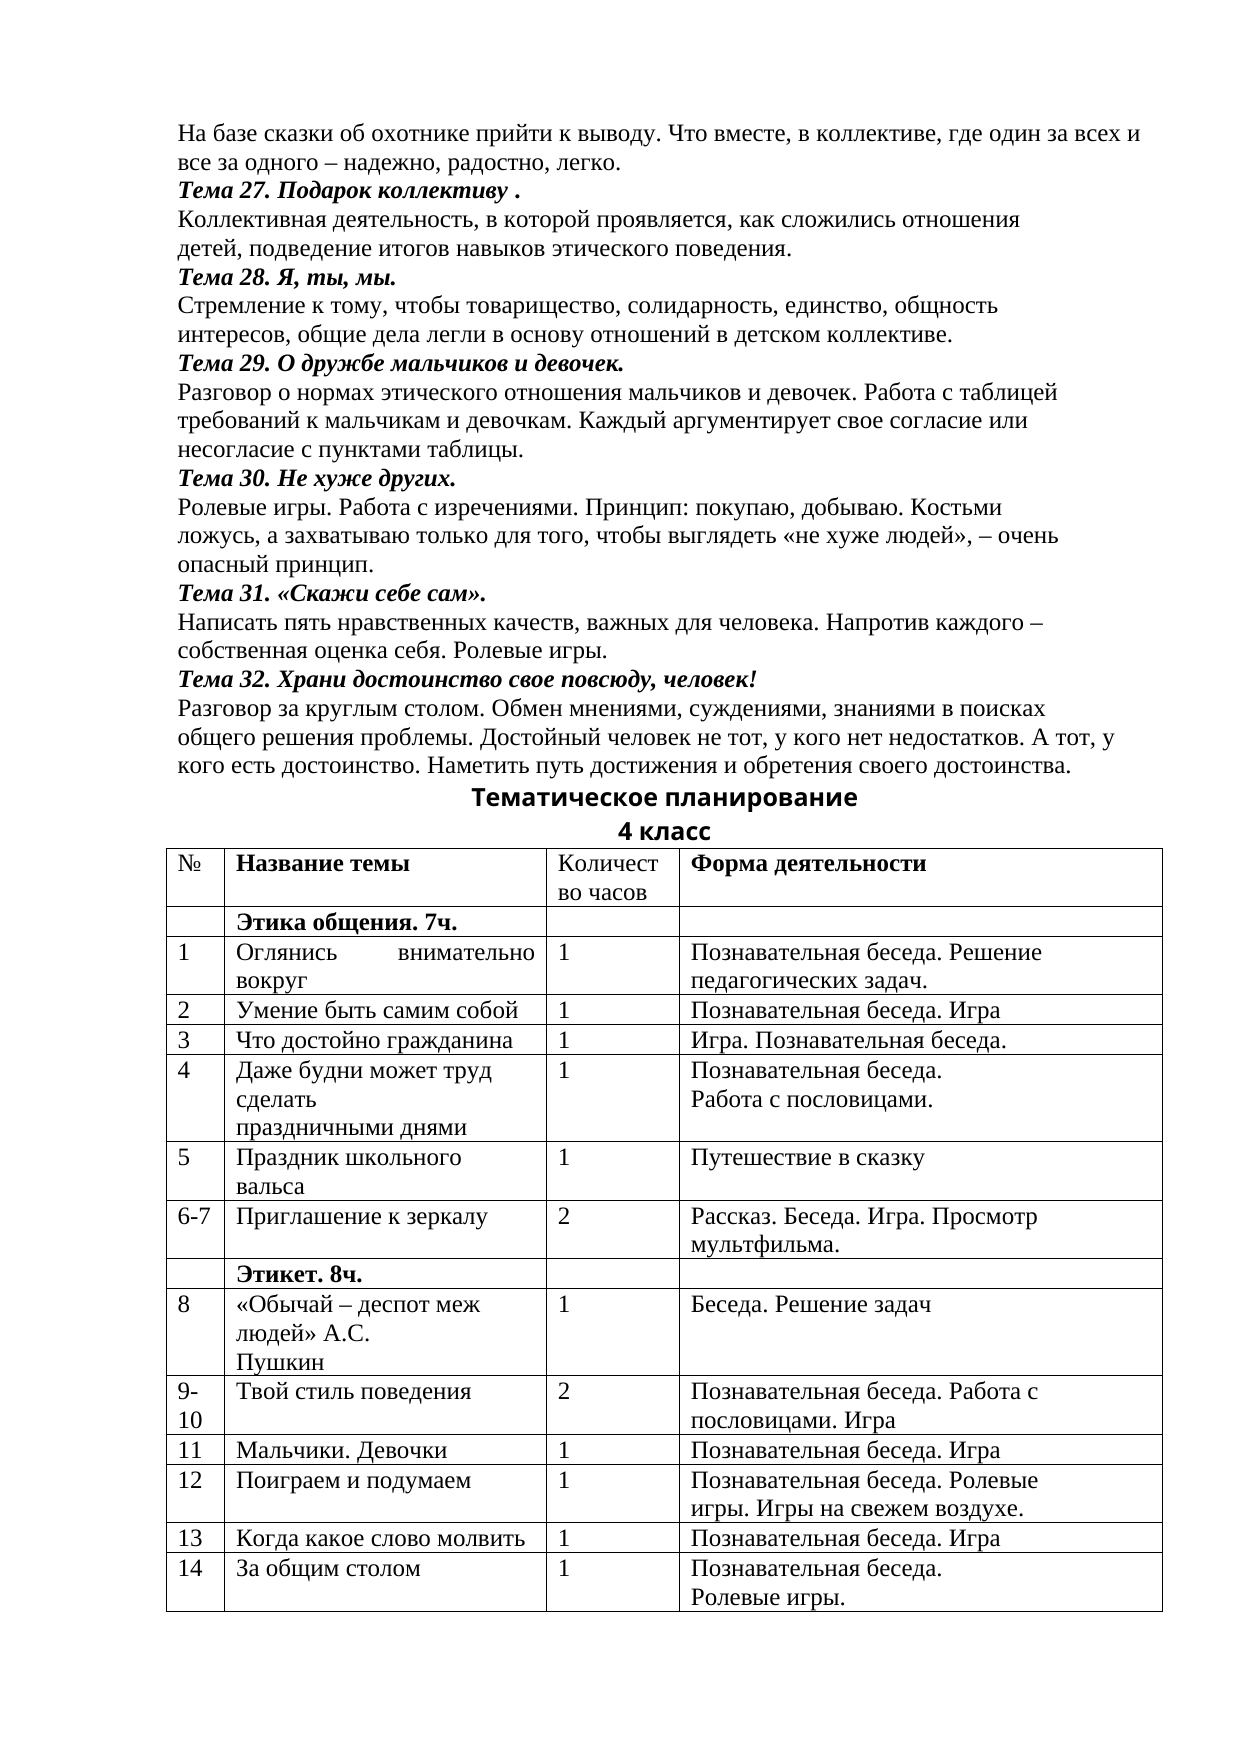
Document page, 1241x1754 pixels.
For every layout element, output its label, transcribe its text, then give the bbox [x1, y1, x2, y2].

table_cell 1 [547, 1435, 679, 1464]
table_cell 1 [547, 995, 679, 1024]
table_cell Даже будни может труд сделать праздничными днями [225, 1055, 546, 1141]
table_cell Беседа. Решение задач [680, 1289, 1162, 1375]
text Тема 31. «Скажи себе сам». [177, 578, 1152, 607]
table_cell [167, 907, 224, 936]
table_cell 6-7 [167, 1201, 224, 1258]
table_cell Путешествие в сказку [680, 1142, 1162, 1200]
text Тема 28. Я, ты, мы. [177, 262, 1152, 291]
table_cell 12 [167, 1465, 224, 1522]
table_header Форма деятельности [680, 849, 1162, 906]
table_cell 1 [547, 1025, 679, 1054]
table_cell 9-10 [167, 1376, 224, 1434]
text общего решения проблемы. Достойный человек не тот, у кого нет недостатков. А тот, у кого есть достоинство. Наметить путь достижения и обретения своего достоинства. [177, 722, 1152, 779]
table_cell [547, 1259, 679, 1288]
table_cell 3 [167, 1025, 224, 1054]
table_cell Познавательная беседа. Игра [680, 1435, 1162, 1464]
table_cell 2 [547, 1376, 679, 1434]
table_cell 1 [167, 937, 224, 994]
table_cell Оглянись внимательно вокруг [225, 937, 546, 994]
table_cell Рассказ. Беседа. Игра. Просмотр мультфильма. [680, 1201, 1162, 1258]
table_header Название темы [225, 849, 546, 906]
text 4 класс [177, 813, 1152, 847]
table_cell Этикет. 8ч. [225, 1259, 546, 1288]
table_cell 1 [547, 1289, 679, 1375]
table_cell Познавательная беседа. Решение педагогических задач. [680, 937, 1162, 994]
text опасный принцип. [177, 549, 1152, 578]
text Тема 27. Подарок коллективу . [177, 176, 1152, 204]
table_cell Познавательная беседа. Игра [680, 995, 1162, 1024]
table_cell За общим столом [225, 1553, 546, 1611]
table_cell 14 [167, 1553, 224, 1611]
table_cell Познавательная беседа. Работа с пословицами. [680, 1055, 1162, 1141]
text требований к мальчикам и девочкам. Каждый аргументирует свое согласие или [177, 406, 1152, 434]
table_cell 1 [547, 937, 679, 994]
table_header Количество часов [547, 849, 679, 906]
table_cell [167, 1259, 224, 1288]
table_cell 1 [547, 1142, 679, 1200]
table_cell Приглашение к зеркалу [225, 1201, 546, 1258]
table_cell Твой стиль поведения [225, 1376, 546, 1434]
table_cell Праздник школьного вальса [225, 1142, 546, 1200]
text Разговор о нормах этического отношения мальчиков и девочек. Работа с таблицей [177, 377, 1152, 406]
table_cell Познавательная беседа. Ролевые игры. Игры на свежем воздухе. [680, 1465, 1162, 1522]
table_cell Игра. Познавательная беседа. [680, 1025, 1162, 1054]
table_cell [680, 1259, 1162, 1288]
table_cell [547, 907, 679, 936]
table_cell [680, 907, 1162, 936]
table_cell Познавательная беседа. Игра [680, 1523, 1162, 1552]
table_cell Что достойно гражданина [225, 1025, 546, 1054]
table_cell 1 [547, 1553, 679, 1611]
table_cell 4 [167, 1055, 224, 1141]
text ложусь, а захватываю только для того, чтобы выглядеть «не хуже людей», – очень [177, 521, 1152, 549]
table_cell 1 [547, 1465, 679, 1522]
table_cell Мальчики. Девочки [225, 1435, 546, 1464]
table_header № [167, 849, 224, 906]
text Коллективная деятельность, в которой проявляется, как сложились отношения [177, 204, 1152, 233]
text Тема 32. Храни достоинство свое повсюду, человек! [177, 664, 1152, 693]
text детей, подведение итогов навыков этического поведения. [177, 233, 1152, 262]
text Написать пять нравственных качеств, важных для человека. Напротив каждого – [177, 607, 1152, 636]
text На базе сказки об охотнике прийти к выводу. Что вместе, в коллективе, где один за всех и все за одного – надежно, радостно, легко. [177, 118, 1152, 176]
table_cell 2 [547, 1201, 679, 1258]
text Тема 29. О дружбе мальчиков и девочек. [177, 348, 1152, 377]
table_cell Познавательная беседа. Работа с пословицами. Игра [680, 1376, 1162, 1434]
text собственная оценка себя. Ролевые игры. [177, 636, 1152, 664]
text Ролевые игры. Работа с изречениями. Принцип: покупаю, добываю. Костьми [177, 492, 1152, 521]
table_cell Познавательная беседа. Ролевые игры. [680, 1553, 1162, 1611]
table_cell Поиграем и подумаем [225, 1465, 546, 1522]
table_cell Когда какое слово молвить [225, 1523, 546, 1552]
table_cell Умение быть самим собой [225, 995, 546, 1024]
text интересов, общие дела легли в основу отношений в детском коллективе. [177, 319, 1152, 348]
table_cell 5 [167, 1142, 224, 1200]
table_cell 11 [167, 1435, 224, 1464]
table_cell 1 [547, 1523, 679, 1552]
text Тема 30. Не хуже других. [177, 463, 1152, 492]
table_cell 13 [167, 1523, 224, 1552]
table_cell 1 [547, 1055, 679, 1141]
text Разговор за круглым столом. Обмен мнениями, суждениями, знаниями в поисках [177, 693, 1152, 722]
table_cell 2 [167, 995, 224, 1024]
table_cell «Обычай – деспот меж людей» А.С. Пушкин [225, 1289, 546, 1375]
text Стремление к тому, чтобы товарищество, солидарность, единство, общность [177, 291, 1152, 319]
table_cell Этика общения. 7ч. [225, 907, 546, 936]
table_cell 8 [167, 1289, 224, 1375]
text несогласие с пунктами таблицы. [177, 434, 1152, 463]
text Тематическое планирование [177, 779, 1152, 813]
